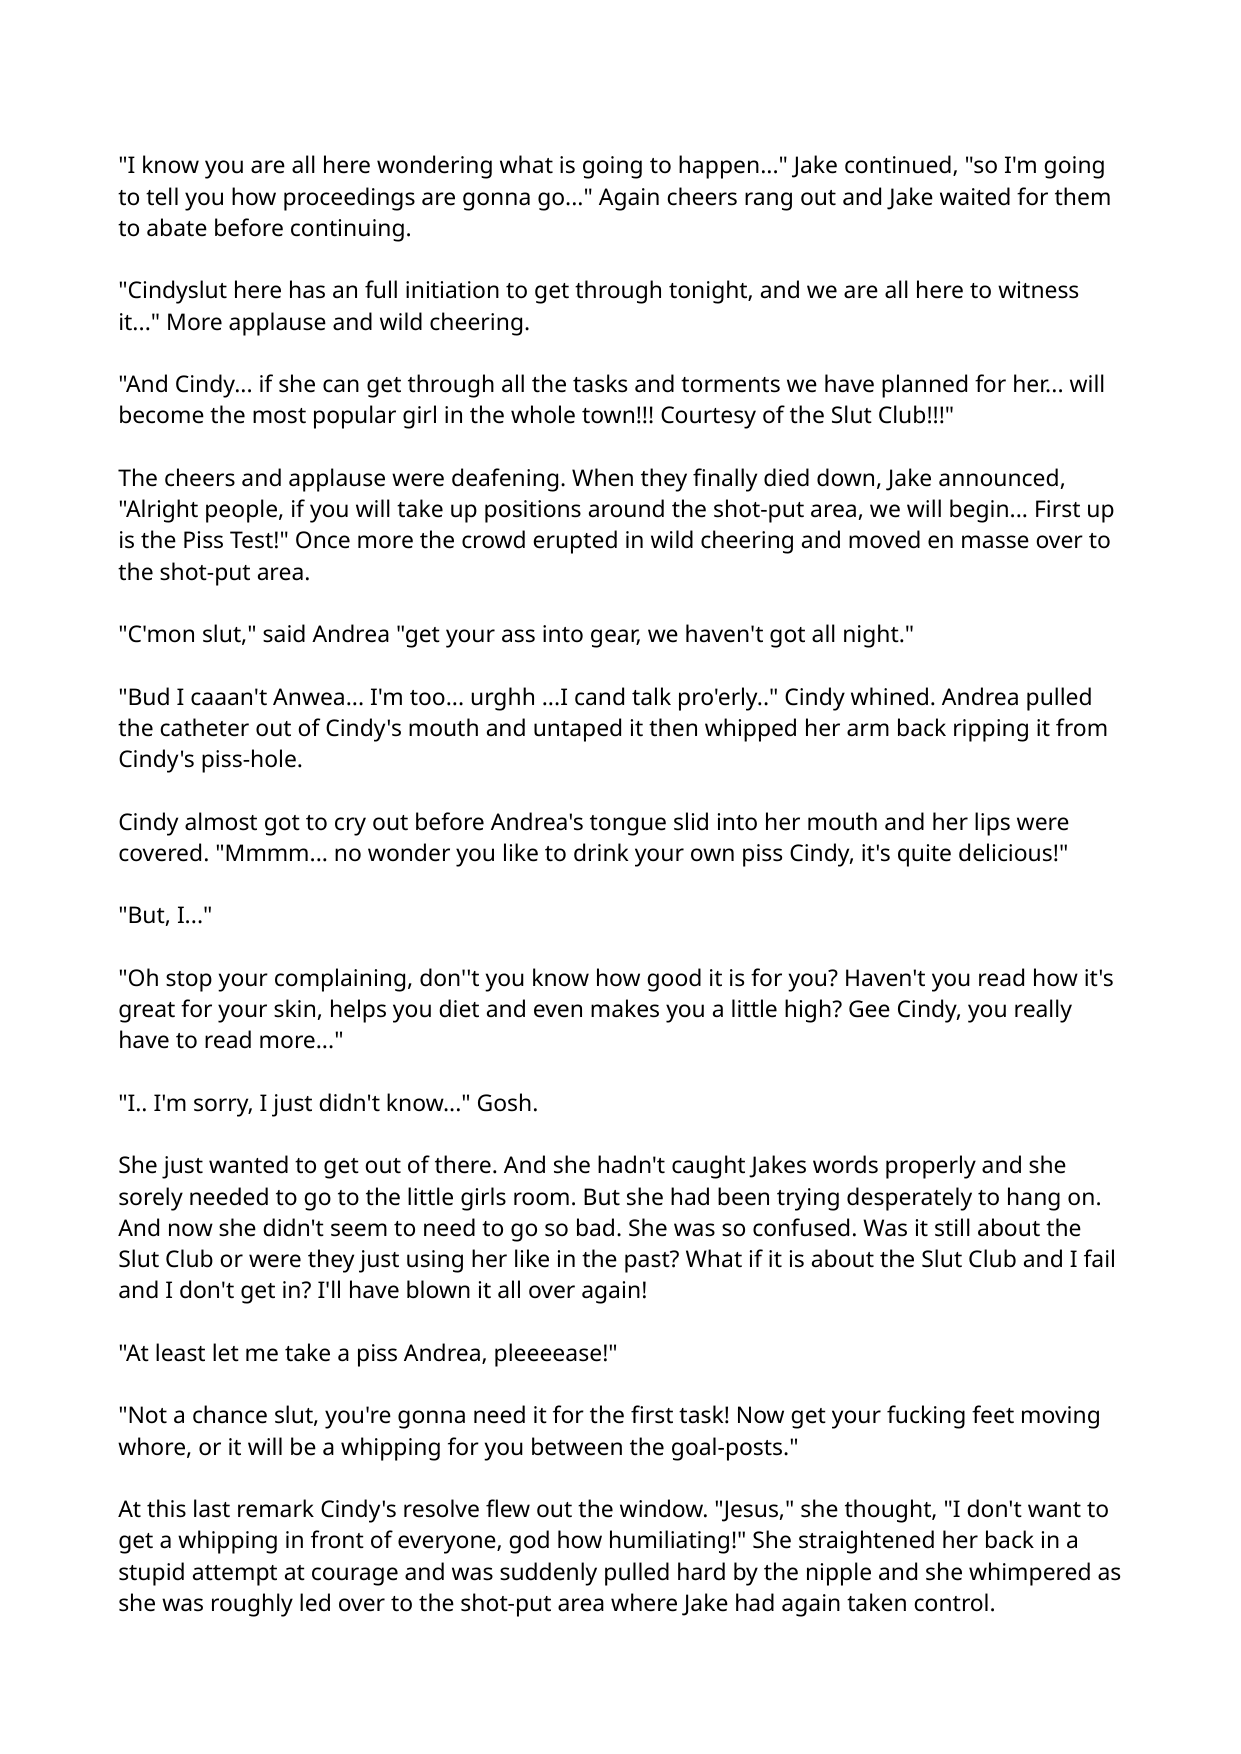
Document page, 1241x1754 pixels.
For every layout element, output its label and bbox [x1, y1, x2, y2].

text [118, 118, 1122, 1618]
